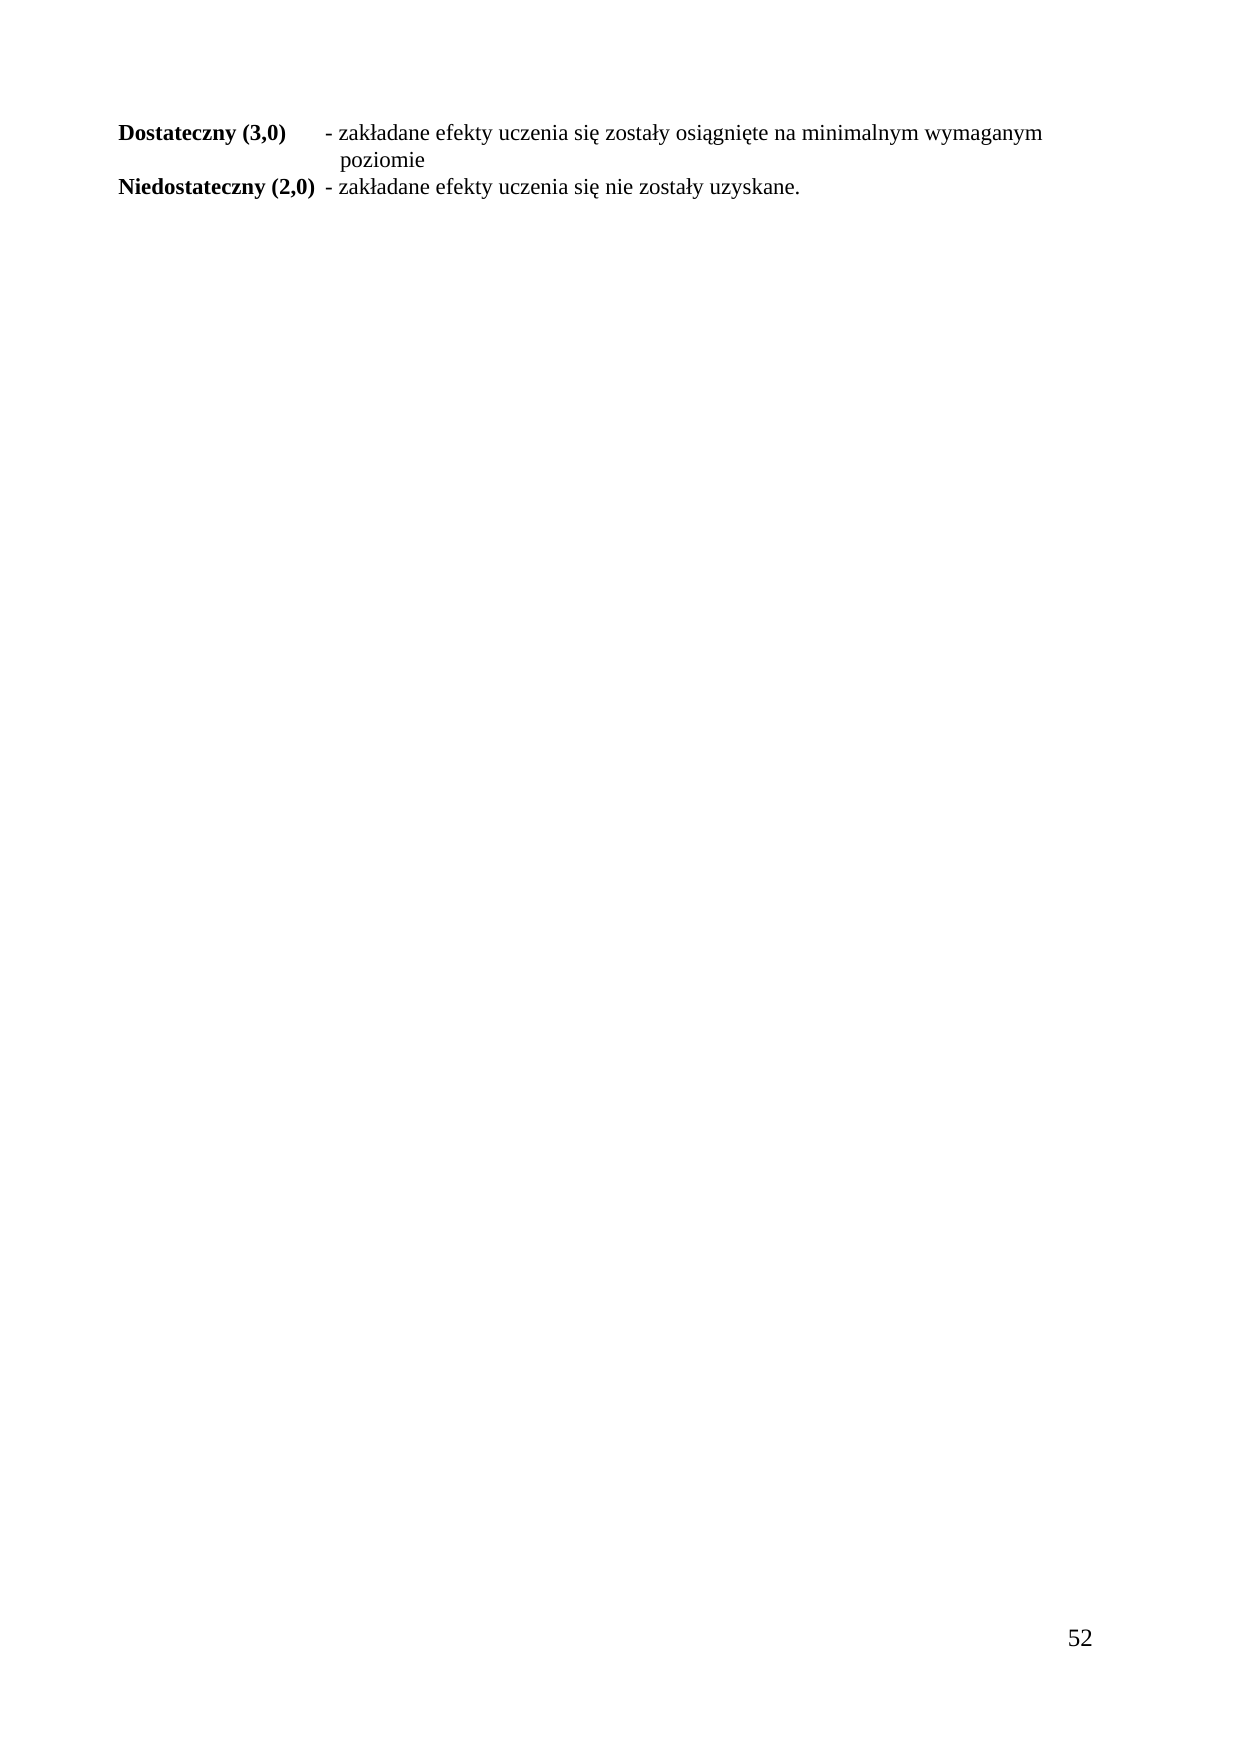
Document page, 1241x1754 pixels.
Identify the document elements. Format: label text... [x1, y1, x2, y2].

text Niedostateczny (2,0) - zakładane efekty uczenia się nie zostały uzyskane. [118, 172, 1092, 199]
text Dostateczny (3,0) - zakładane efekty uczenia się zostały osiągnięte na minimalnym wymaganym poziomie [118, 118, 1092, 172]
